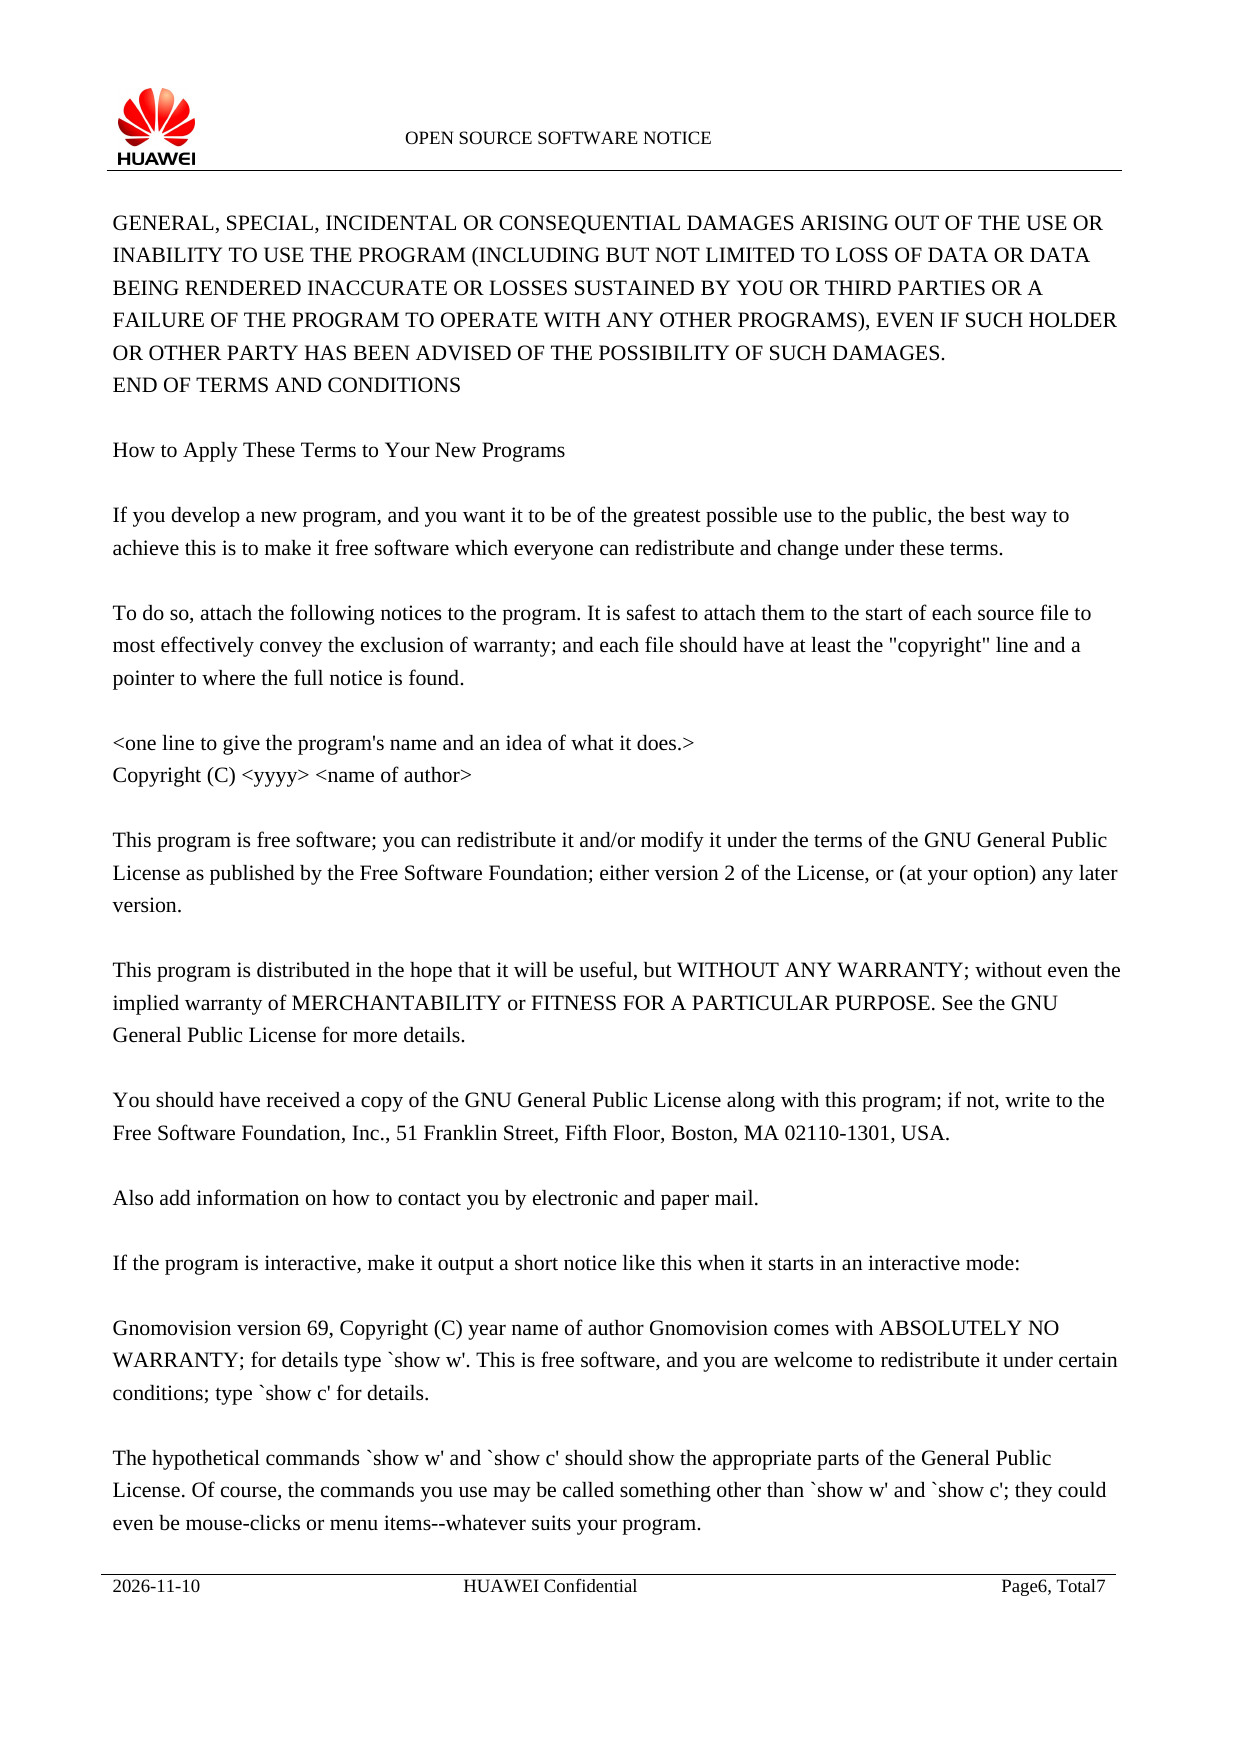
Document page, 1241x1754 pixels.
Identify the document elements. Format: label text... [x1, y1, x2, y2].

picture [118, 88, 195, 165]
